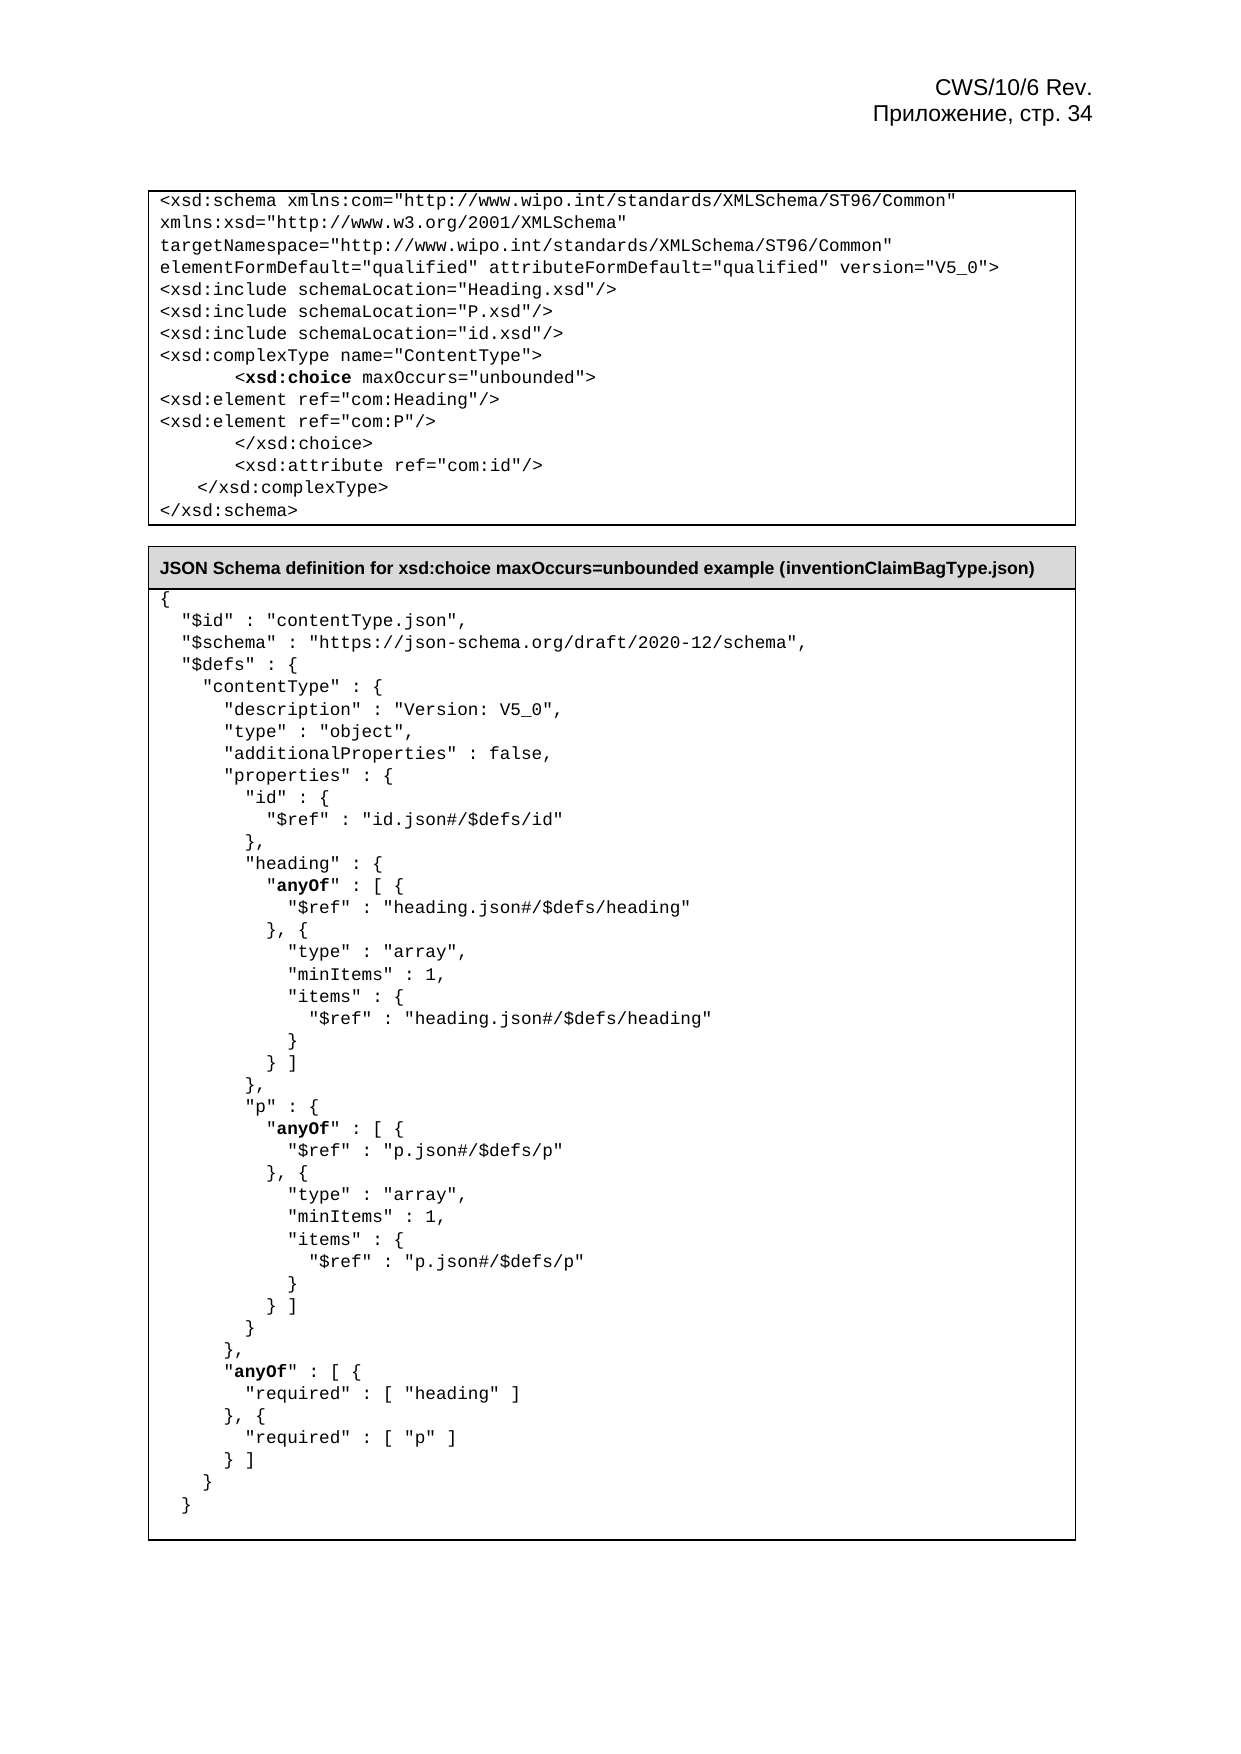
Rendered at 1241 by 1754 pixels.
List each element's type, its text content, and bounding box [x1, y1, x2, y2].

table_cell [149, 192, 1075, 524]
table_cell { "$id" : "contentType.json", "$schema" : "https://json-schema.org/draft/2020-12/schema", "$defs" : { "contentType" : { "description" : "Version: V5_0", "type" : "object", "additionalProperties" : false, "properties" : { "id" : { "$ref" : "id.json#/$defs/id" }, "heading" : { "anyOf" : [ { "$ref" : "heading.json#/$defs/heading" }, { "type" : "array", "minItems" : 1, "items" : { "$ref" : "heading.json#/$defs/heading" } } ] }, "p" : { "anyOf" : [ { "$ref" : "p.json#/$defs/p" }, { "type" : "array", "minItems" : 1, "items" : { "$ref" : "p.json#/$defs/p" } } ] } }, "anyOf" : [ { "required" : [ "heading" ] }, { "required" : [ "p" ] } ] } } [149, 590, 1075, 1539]
table_header JSON Schema definition for xsd:choice maxOccurs=unbounded example (inventionClaimBagType.json) [149, 547, 1075, 588]
